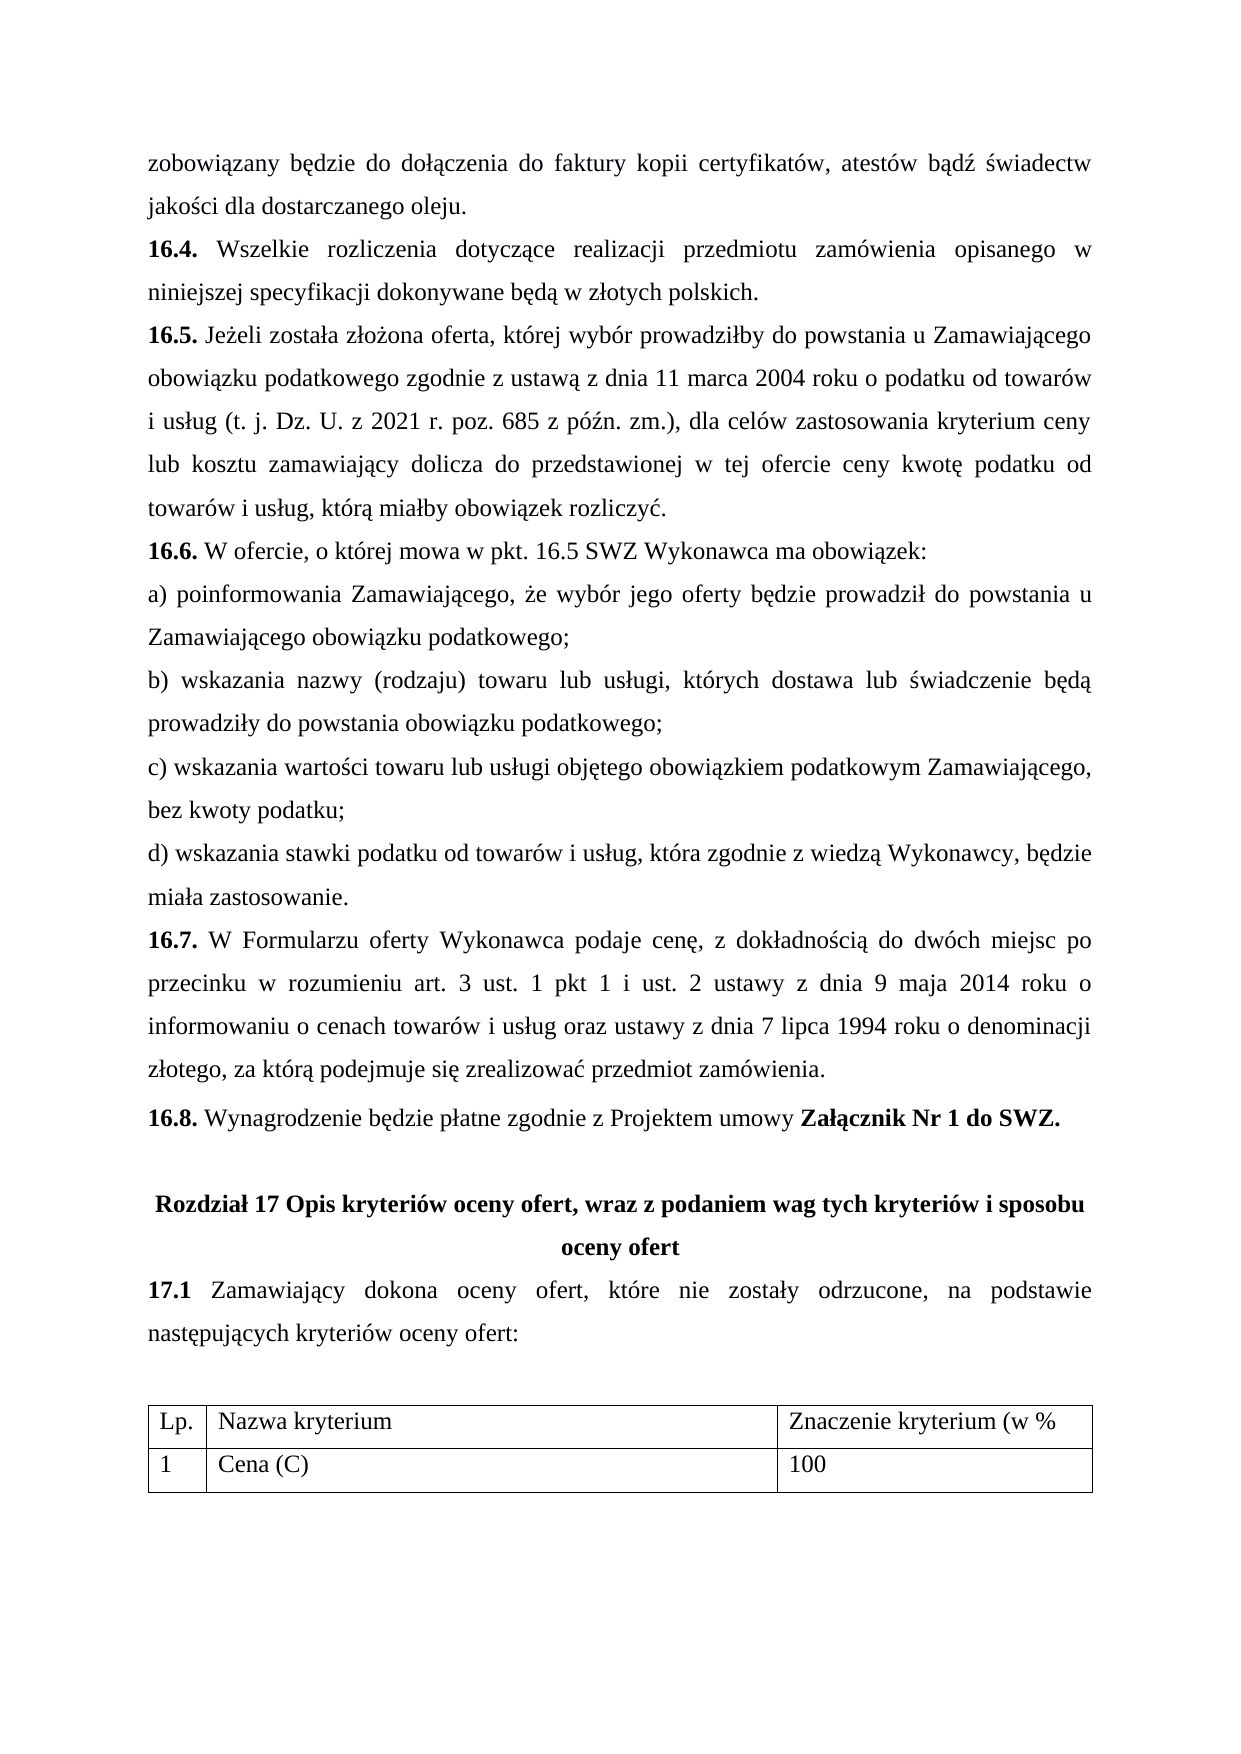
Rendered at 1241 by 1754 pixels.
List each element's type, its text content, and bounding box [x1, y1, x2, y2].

table_cell Cena (C) [207, 1449, 777, 1492]
text Rozdział 17 Opis kryteriów oceny ofert, wraz z podaniem wag tych kryteriów i sposobu oceny ofert [148, 1189, 1093, 1261]
text 17.1 Zamawiający dokona oceny ofert, które nie zostały odrzucone, na podstawie następujących kryteriów oceny ofert: [148, 1275, 1093, 1347]
table_cell 100 [778, 1449, 1092, 1492]
text 16.4. Wszelkie rozliczenia dotyczące realizacji przedmiotu zamówienia opisanego w niniejszej specyfikacji dokonywane będą w złotych polskich. [148, 234, 1093, 306]
text 16.8. Wynagrodzenie będzie płatne zgodnie z Projektem umowy Załącznik Nr 1 do SWZ. [148, 1103, 1093, 1132]
text d) wskazania stawki podatku od towarów i usług, która zgodnie z wiedzą Wykonawcy, będzie miała zastosowanie. [148, 838, 1093, 910]
text 16.6. W ofercie, o której mowa w pkt. 16.5 SWZ Wykonawca ma obowiązek: [148, 536, 1093, 564]
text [148, 148, 1093, 219]
text a) poinformowania Zamawiającego, że wybór jego oferty będzie prowadził do powstania u Zamawiającego obowiązku podatkowego; [148, 579, 1093, 651]
table_header Nazwa kryterium [207, 1406, 777, 1448]
table_header Znaczenie kryterium (w % [778, 1406, 1092, 1448]
text 16.7. W Formularzu oferty Wykonawca podaje cenę, z dokładnością do dwóch miejsc po przecinku w rozumieniu art. 3 ust. 1 pkt 1 i ust. 2 ustawy z dnia 9 maja 2014 roku o informowaniu o cenach towarów i usług oraz ustawy z dnia 7 lipca 1994 roku o denominacji złotego, za którą podejmuje się zrealizować przedmiot zamówienia. [148, 925, 1093, 1083]
table_cell 1 [149, 1449, 206, 1492]
text c) wskazania wartości towaru lub usługi objętego obowiązkiem podatkowym Zamawiającego, bez kwoty podatku; [148, 752, 1093, 824]
table_header Lp. [149, 1406, 206, 1448]
text 16.5. Jeżeli została złożona oferta, której wybór prowadziłby do powstania u Zamawiającego obowiązku podatkowego zgodnie z ustawą z dnia 11 marca 2004 roku o podatku od towarów i usług (t. j. Dz. U. z 2021 r. poz. 685 z późn. zm.), dla celów zastosowania kryterium ceny lub kosztu zamawiający dolicza do przedstawionej w tej ofercie ceny kwotę podatku od towarów i usług, którą miałby obowiązek rozliczyć. [148, 320, 1093, 521]
text b) wskazania nazwy (rodzaju) towaru lub usługi, których dostawa lub świadczenie będą prowadziły do powstania obowiązku podatkowego; [148, 665, 1093, 737]
